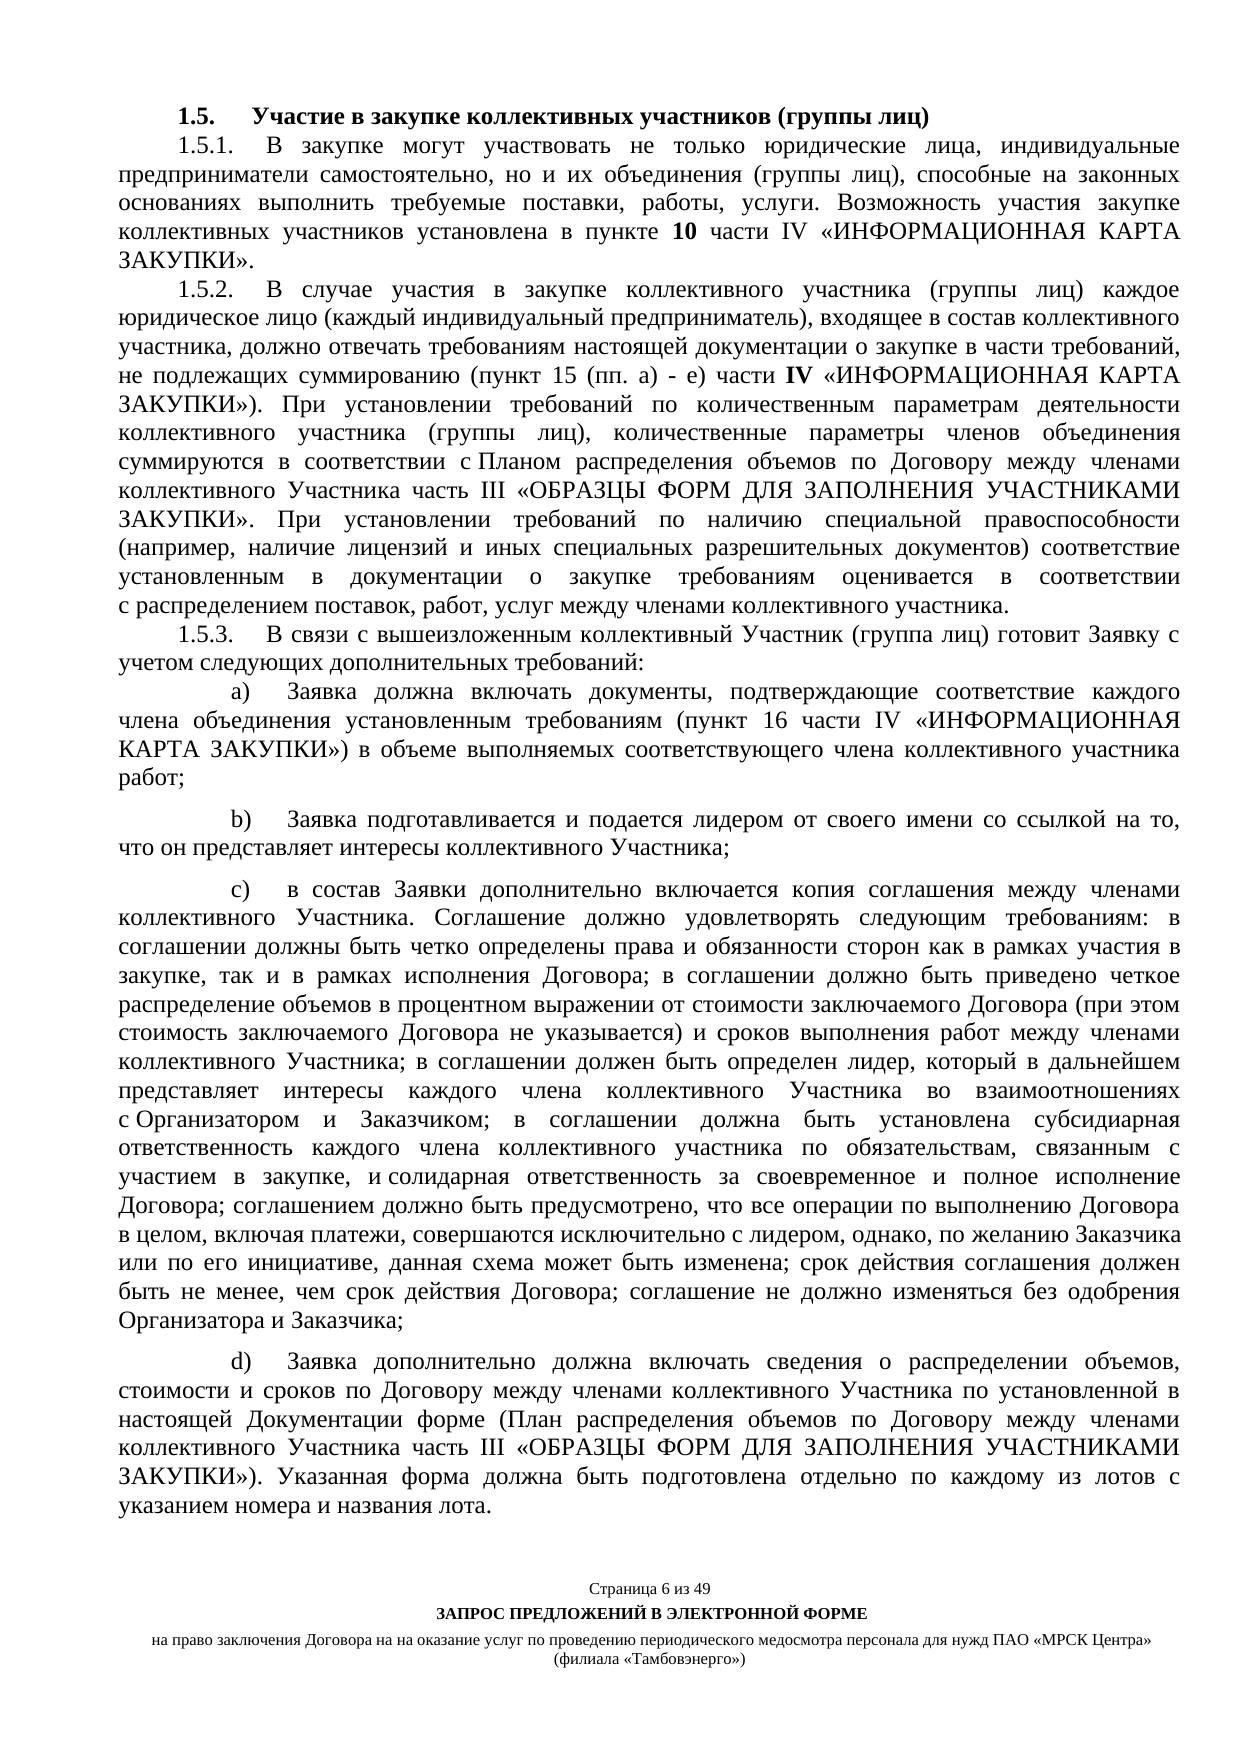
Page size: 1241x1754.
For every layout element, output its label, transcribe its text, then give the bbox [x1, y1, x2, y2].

list в состав Заявки дополнительно включается копия соглашения между членами коллективного Участника. Соглашение должно удовлетворять следующим требованиям: в соглашении должны быть четко определены права и обязанности сторон как в рамках участия в закупке, так и в рамках исполнения Договора; в соглашении должно быть приведено четкое распределение объемов в процентном выражении от стоимости заключаемого Договора (при этом стоимость заключаемого Договора не указывается) и сроков выполнения работ между членами коллективного Участника; в соглашении должен быть определен лидер, который в дальнейшем представляет интересы каждого члена коллективного Участника во взаимоотношениях с Организатором и Заказчиком; в соглашении должна быть установлена субсидиарная ответственность каждого члена коллективного участника по обязательствам, связанным с участием в закупке, и солидарная ответственность за своевременное и полное исполнение Договора; соглашением должно быть предусмотрено, что все операции по выполнению Договора в целом, включая платежи, совершаются исключительно с лидером, однако, по желанию Заказчика или по его инициативе, данная схема может быть изменена; срок действия соглашения должен быть не менее, чем срок действия Договора; соглашение не должно изменяться без одобрения Организатора и Заказчика; [118, 874, 1181, 1334]
list Заявка подготавливается и подается лидером от своего имени со ссылкой на то, что он представляет интересы коллективного Участника; [118, 804, 1181, 861]
subtitle Участие в закупке коллективных участников (группы лиц) [118, 101, 1181, 130]
subtitle В связи с вышеизложенным коллективный Участник (группа лиц) готовит Заявку с учетом следующих дополнительных требований: [118, 619, 1181, 676]
list Заявка дополнительно должна включать сведения о распределении объемов, стоимости и сроков по Договору между членами коллективного Участника по установленной в настоящей Документации форме (План распределения объемов по Договору между членами коллективного Участника часть III «ОБРАЗЦЫ ФОРМ ДЛЯ ЗАПОЛНЕНИЯ УЧАСТНИКАМИ ЗАКУПКИ»). Указанная форма должна быть подготовлена отдельно по каждому из лотов с указанием номера и названия лота. [118, 1346, 1181, 1519]
subtitle В случае участия в закупке коллективного участника (группы лиц) каждое юридическое лицо (каждый индивидуальный предприниматель), входящее в состав коллективного участника, должно отвечать требованиям настоящей документации о закупке в части требований, не подлежащих суммированию (пункт 15 (пп. а) - е) части IV «ИНФОРМАЦИОННАЯ КАРТА ЗАКУПКИ»). При установлении требований по количественным параметрам деятельности коллективного участника (группы лиц), количественные параметры членов объединения суммируются в соответствии с Планом распределения объемов по Договору между членами коллективного Участника часть III «ОБРАЗЦЫ ФОРМ ДЛЯ ЗАПОЛНЕНИЯ УЧАСТНИКАМИ ЗАКУПКИ». При установлении требований по наличию специальной правоспособности (например, наличие лицензий и иных специальных разрешительных документов) соответствие установленным в документации о закупке требованиям оценивается в соответствии с распределением поставок, работ, услуг между членами коллективного участника. [118, 274, 1181, 619]
subtitle В закупке могут участвовать не только юридические лица, индивидуальные предприниматели самостоятельно, но и их объединения (группы лиц), способные на законных основаниях выполнить требуемые поставки, работы, услуги. Возможность участия закупке коллективных участников установлена в пункте 10 части IV «ИНФОРМАЦИОННАЯ КАРТА ЗАКУПКИ». [118, 130, 1181, 274]
list Заявка должна включать документы, подтверждающие соответствие каждого члена объединения установленным требованиям (пункт 16 части IV «ИНФОРМАЦИОННАЯ КАРТА ЗАКУПКИ») в объеме выполняемых соответствующего члена коллективного участника работ; [118, 676, 1181, 791]
